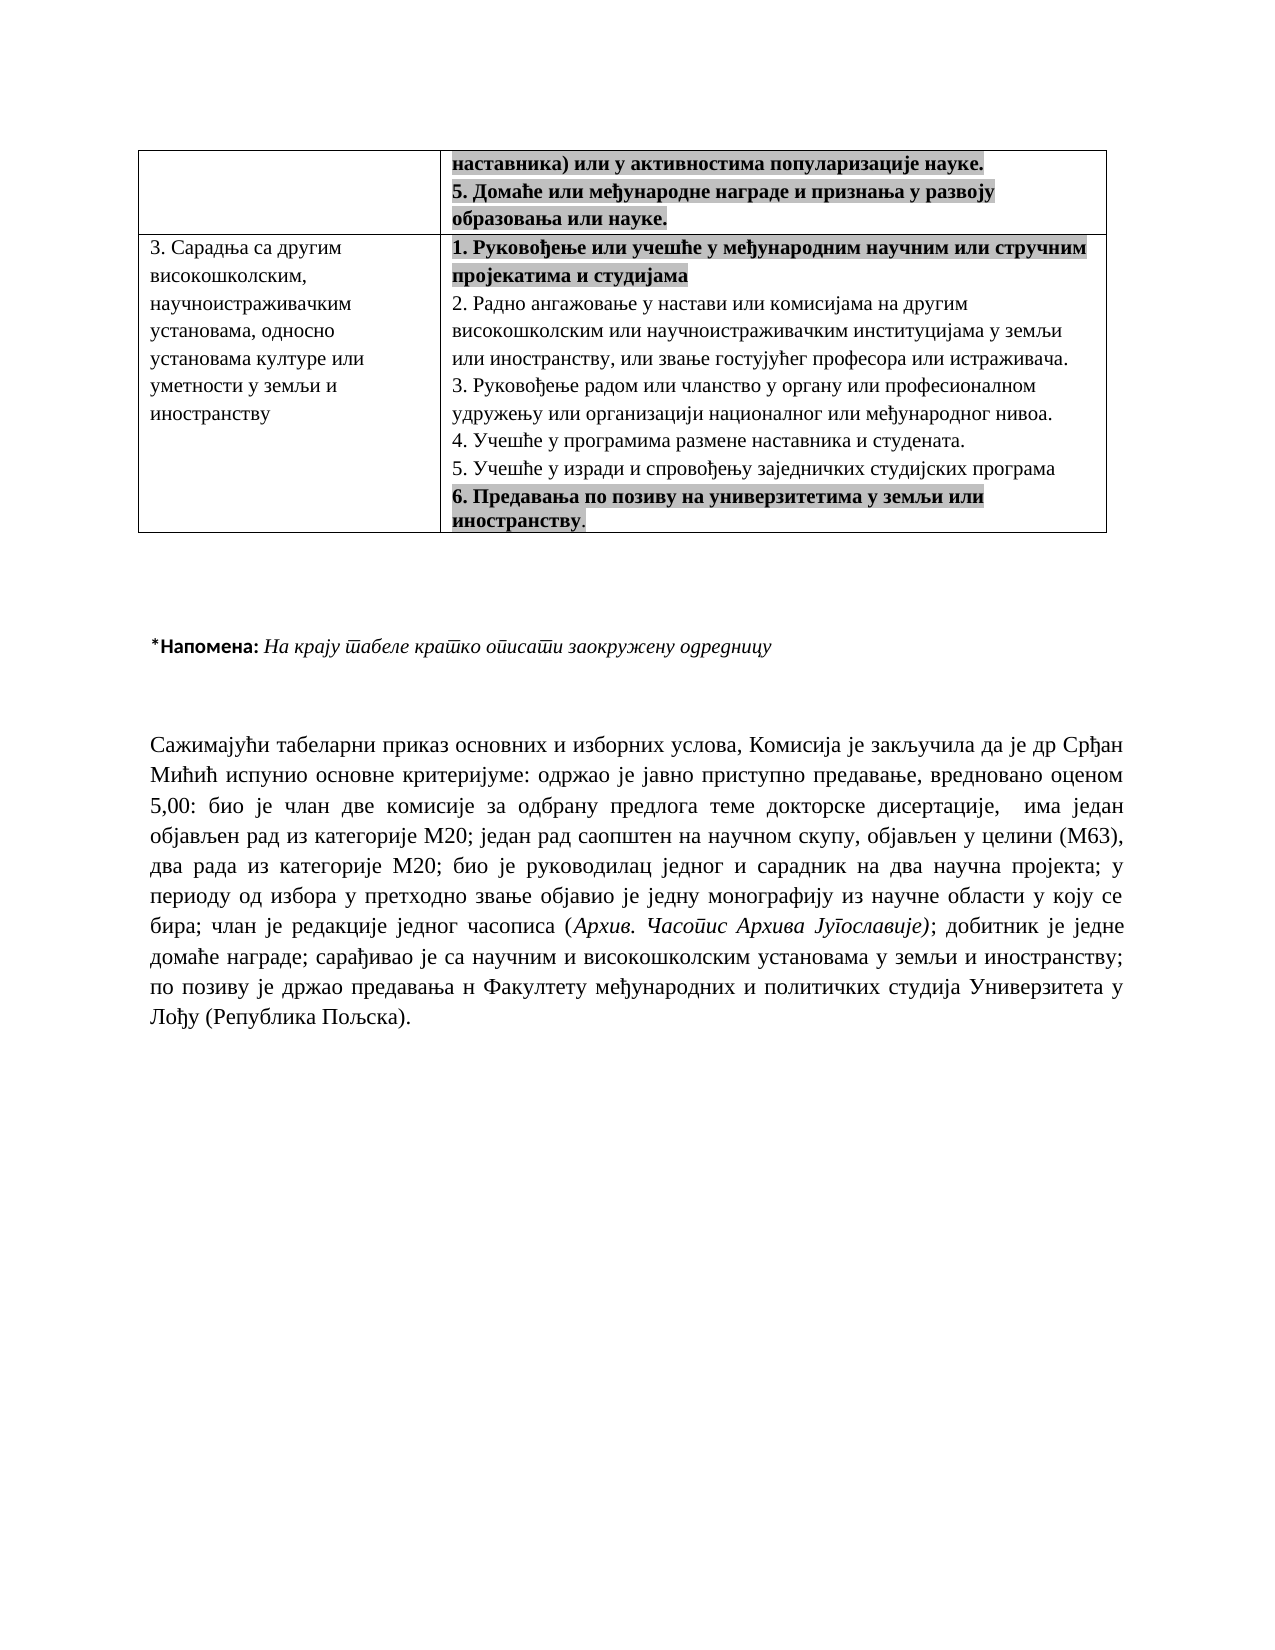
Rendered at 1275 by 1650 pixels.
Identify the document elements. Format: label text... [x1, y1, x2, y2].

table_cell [139, 151, 440, 234]
text Сажимајући табеларни приказ основних и изборних услова, Комисија је закључила да је др Срђан Мићић испунио основне критеријуме: одржао је јавно приступно предавање, вредновано оценом 5,00: био је члан две комисије за одбрану предлога теме докторске дисертације, има један објављен рад из категорије М20; један рад саопштен на научном скупу, објављен у целини (М63), два рада из категорије М20; био је руководилац једног и сарадник на два научна пројекта; у периоду од избора у претходно звање објавио је једну монографију из научне области у коју се бира; члан је редакције једног часописа (Архив. Часопис Архива Југославије); добитник је једне домаће награде; сарађивао је са научним и високошколским установама у земљи и иностранству; по позиву је држао предавања н Факултету међународних и политичких студија Универзитета у Лођу (Република Пољска). [150, 731, 1125, 1029]
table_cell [441, 151, 1106, 234]
text *Напомена: На крају табеле кратко описати заокружену одредницу [150, 633, 1125, 658]
table_cell 3. Сарадња са другим високошколским, научноистраживачким установама, односно установама културе или уметности у земљи и иностранству [139, 235, 440, 532]
table_cell 1. Руковођење или учешће у међународним научним или стручним пројекатима и студијама 2. Радно ангажовање у настави или комисијама на другим високошколским или научноистраживачким институцијама у земљи или иностранству, или звање гостујућег професора или истраживача. 3. Руковођење радом или чланство у органу или професионалном удружењу или организацији националног или међународног нивоа. 4. Учешће у програмима размене наставника и студената. 5. Учешће у изради и спровођењу заједничких студијских програма 6. Предавања по позиву на универзитетима у земљи или иностранству. [441, 235, 1106, 532]
